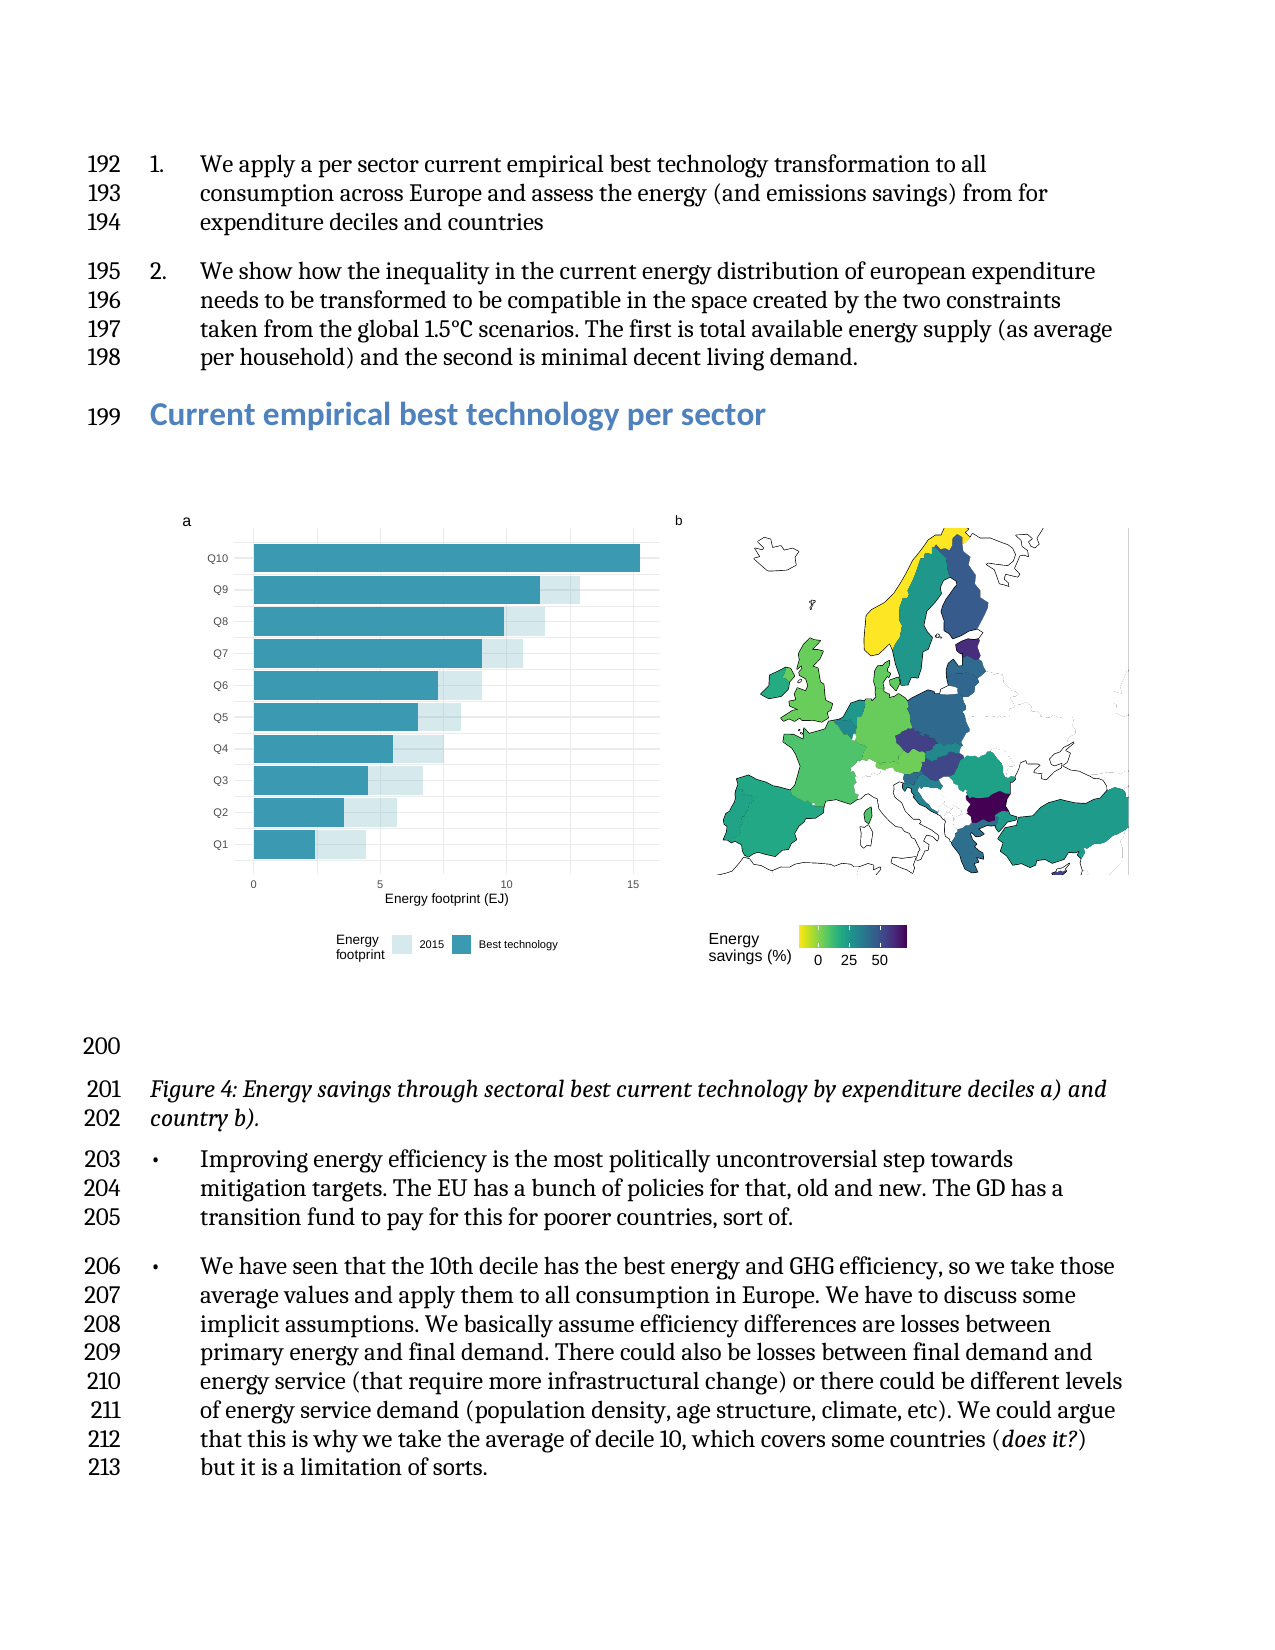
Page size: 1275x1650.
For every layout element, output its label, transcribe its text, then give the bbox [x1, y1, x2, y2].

list We apply a per sector current empirical best technology transformation to all consumption across Europe and assess the energy (and emissions savings) from for expenditure deciles and countries [150, 150, 1125, 236]
text Figure 4: Energy savings through sectoral best current technology by expenditure deciles a) and country b). [150, 1075, 1125, 1132]
list We have seen that the 10th decile has the best energy and GHG efficiency, so we take those average values and apply them to all consumption in Europe. We have to discuss some implicit assumptions. We basically assume efficiency differences are losses between primary energy and final demand. There could also be losses between final demand and energy service (that require more infrastructural change) or there could be different levels of energy service demand (population density, age structure, climate, etc). We could argue that this is why we take the average of decile 10, which covers some countries (does it?) but it is a limitation of sorts. [150, 1252, 1125, 1482]
list We show how the inequality in the current energy distribution of european expenditure needs to be transformed to be compatible in the space created by the two constraints taken from the global 1.5°C scenarios. The first is total available energy supply (as average per household) and the second is minimal decent living demand. [150, 257, 1125, 372]
list Improving energy efficiency is the most politically uncontroversial step towards mitigation targets. The EU has a bunch of policies for that, old and new. The GD has a transition fund to pay for this for poorer countries, sort of. [150, 1145, 1125, 1231]
subtitle Current empirical best technology per sector [150, 393, 1125, 434]
